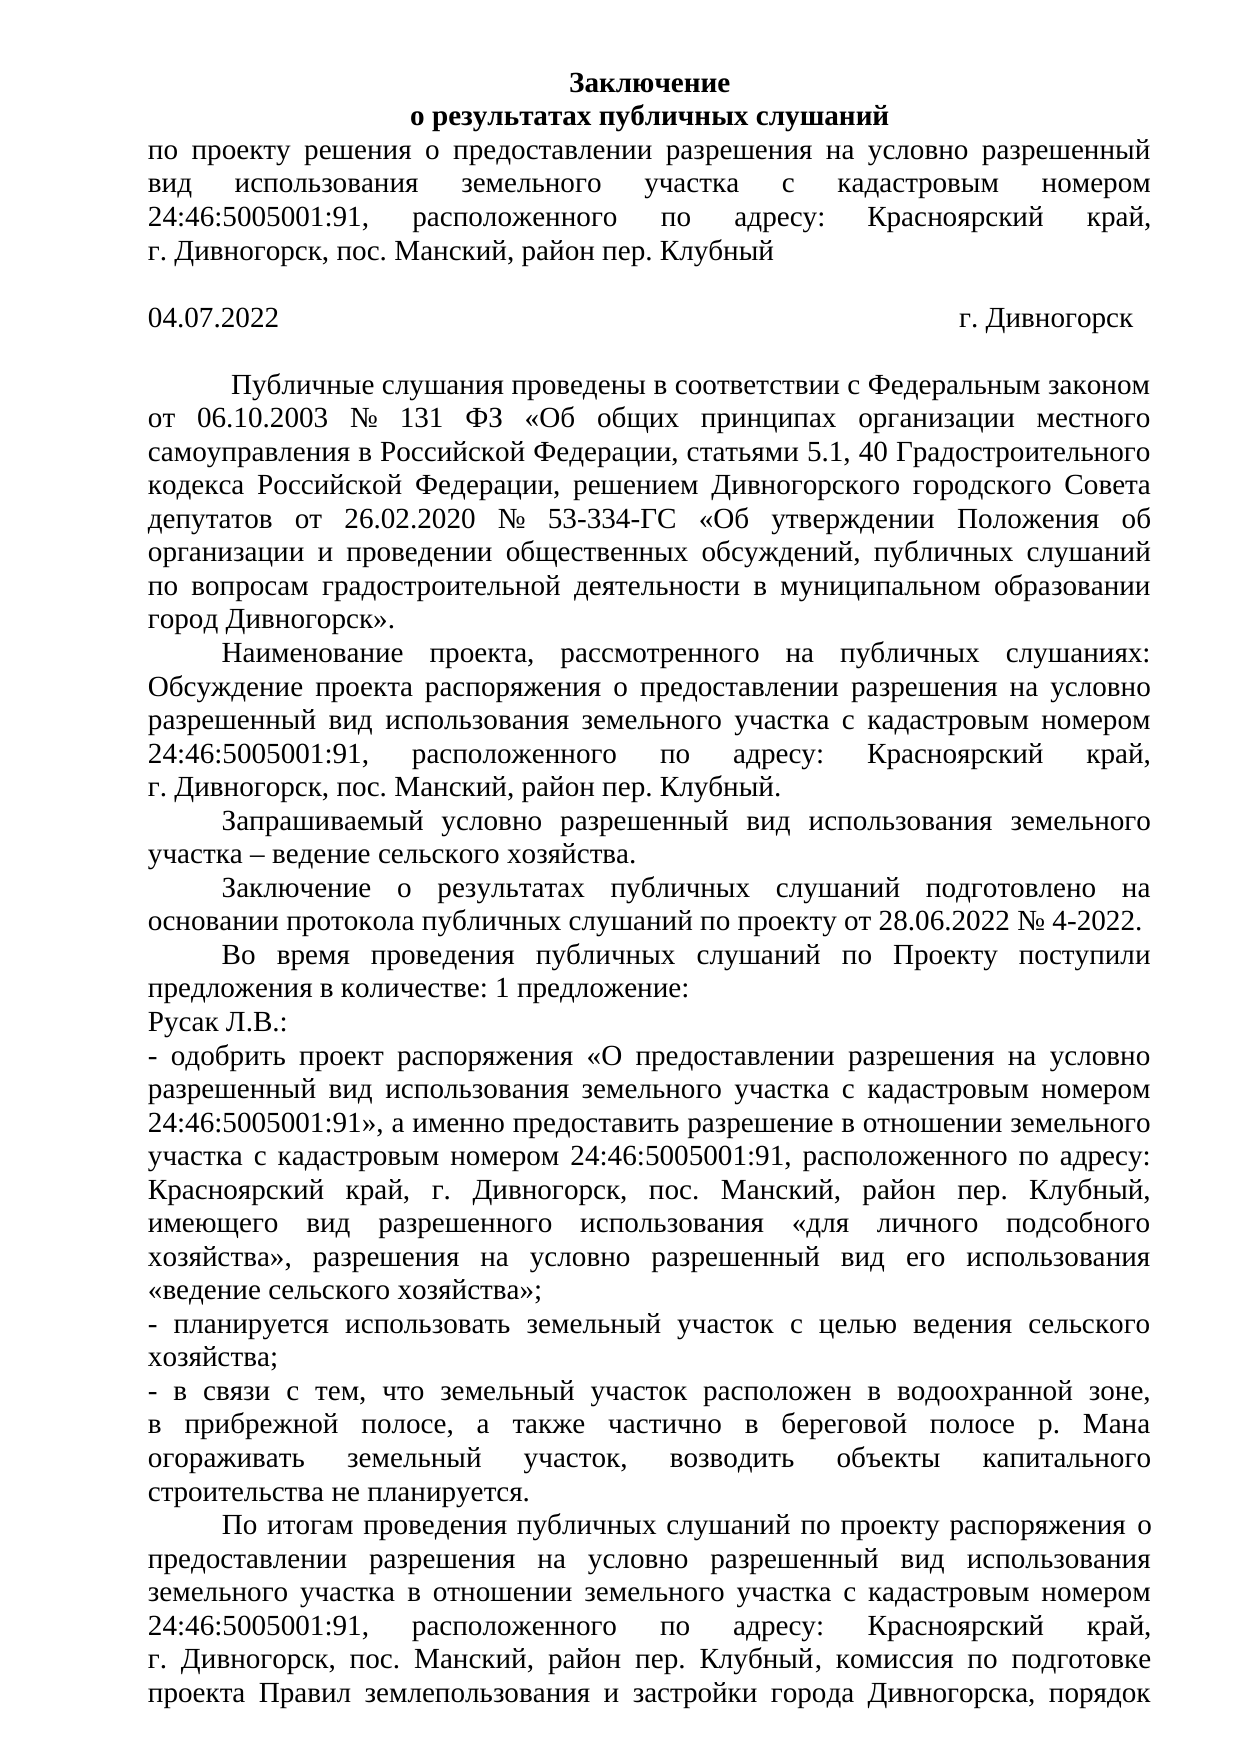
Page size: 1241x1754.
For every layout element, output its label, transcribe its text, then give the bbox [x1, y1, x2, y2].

text - планируется использовать земельный участок с целью ведения сельского хозяйства; [148, 1306, 1152, 1373]
text - в связи с тем, что земельный участок расположен в водоохранной зоне, в прибрежной полосе, а также частично в береговой полосе р. Мана огораживать земельный участок, возводить объекты капитального строительства не планируется. [148, 1373, 1152, 1507]
text Во время проведения публичных слушаний по Проекту поступили предложения в количестве: 1 предложение: [148, 937, 1152, 1004]
text Русак Л.В.: [148, 1004, 1152, 1038]
text Наименование проекта, рассмотренного на публичных слушаниях: Обсуждение проекта распоряжения о предоставлении разрешения на условно разрешенный вид использования земельного участка с кадастровым номером 24:46:5005001:91, расположенного по адресу: Красноярский край, г. Дивногорск, пос. Манский, район пер. Клубный. [148, 635, 1152, 803]
text Публичные слушания проведены в соответствии с Федеральным законом от 06.10.2003 № 131 ФЗ «Об общих принципах организации местного самоуправления в Российской Федерации, статьями 5.1, 40 Градостроительного кодекса Российской Федерации, решением Дивногорского городского Совета депутатов от 26.02.2020 № 53-334-ГС «Об утверждении Положения об организации и проведении общественных обсуждений, публичных слушаний по вопросам градостроительной деятельности в муниципальном образовании город Дивногорск». [148, 367, 1152, 635]
text по проекту решения о предоставлении разрешения на условно разрешенный вид использования земельного участка с кадастровым номером 24:46:5005001:91, расположенного по адресу: Красноярский край, г. Дивногорск, пос. Манский, район пер. Клубный [148, 132, 1152, 266]
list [148, 1507, 1152, 1708]
text о результатах публичных слушаний [148, 98, 1152, 132]
text Запрашиваемый условно разрешенный вид использования земельного участка – ведение сельского хозяйства. [148, 803, 1152, 870]
text Заключение о результатах публичных слушаний подготовлено на основании протокола публичных слушаний по проекту от 28.06.2022 № 4-2022. [148, 870, 1152, 937]
text 04.07.2022 г. Дивногорск [148, 300, 1152, 333]
text Заключение [148, 65, 1152, 98]
text - одобрить проект распоряжения «О предоставлении разрешения на условно разрешенный вид использования земельного участка с кадастровым номером 24:46:5005001:91», а именно предоставить разрешение в отношении земельного участка с кадастровым номером 24:46:5005001:91, расположенного по адресу: Красноярский край, г. Дивногорск, пос. Манский, район пер. Клубный, имеющего вид разрешенного использования «для личного подсобного хозяйства», разрешения на условно разрешенный вид его использования «ведение сельского хозяйства»; [148, 1038, 1152, 1306]
